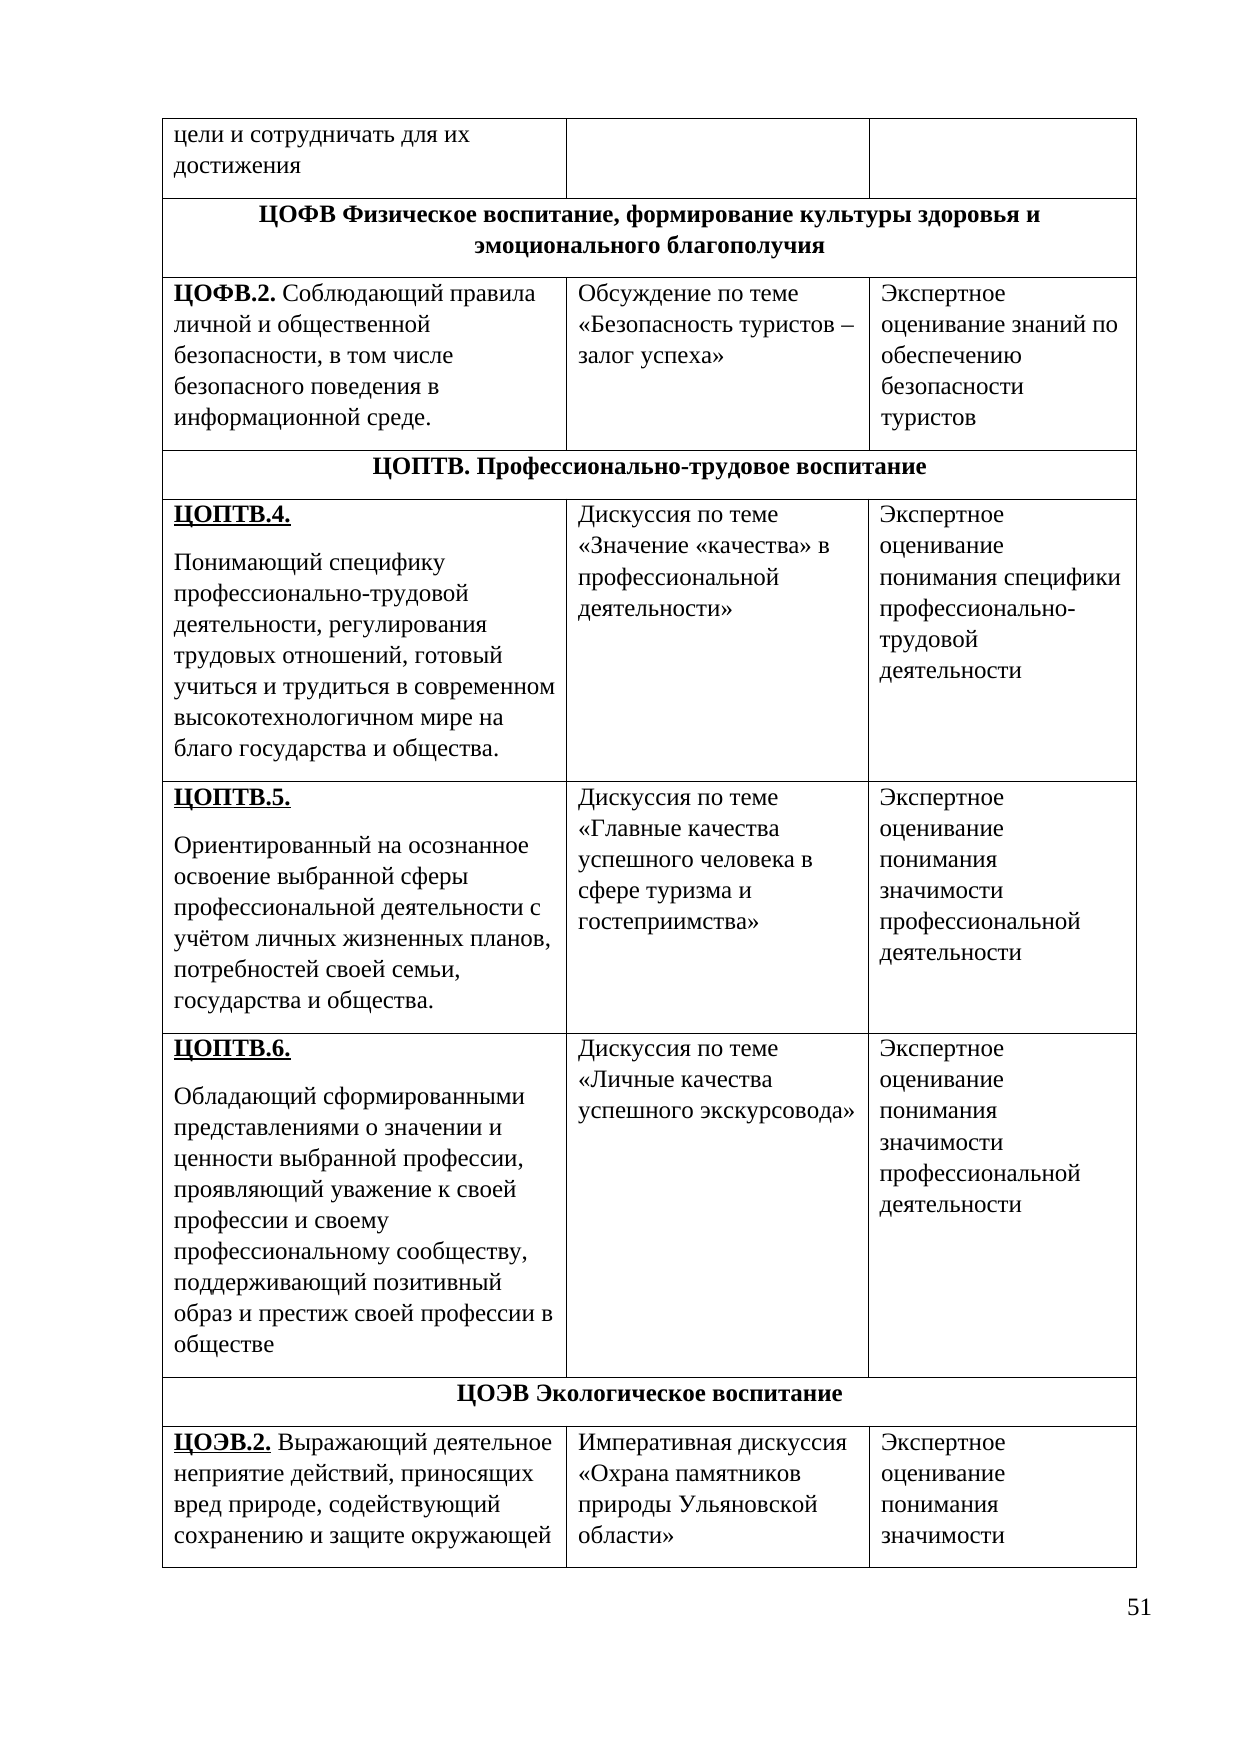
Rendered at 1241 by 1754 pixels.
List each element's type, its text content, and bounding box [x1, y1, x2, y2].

table_cell ЦОЭВ Экологическое воспитание [163, 1378, 1136, 1426]
table_cell Экспертное оценивание знаний по обеспечению безопасности туристов [870, 278, 1136, 450]
table_cell Экспертное оценивание понимания значимости профессиональной деятельности [869, 782, 1136, 1032]
table_cell ЦОПТВ.6. Обладающий сформированными представлениями о значении и ценности выбранной профессии, проявляющий уважение к своей профессии и своему профессиональному сообществу, поддерживающий позитивный образ и престиж своей профессии в обществе [163, 1034, 566, 1377]
table_cell Дискуссия по теме «Личные качества успешного экскурсовода» [567, 1034, 868, 1377]
table_cell ЦОПТВ.5. Ориентированный на осознанное освоение выбранной сферы профессиональной деятельности с учётом личных жизненных планов, потребностей своей семьи, государства и общества. [163, 782, 566, 1032]
table_cell ЦОПТВ.4. Понимающий специфику профессионально-трудовой деятельности, регулирования трудовых отношений, готовый учиться и трудиться в современном высокотехнологичном мире на благо государства и общества. [163, 500, 566, 781]
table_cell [870, 1427, 1136, 1567]
table_cell Дискуссия по теме «Главные качества успешного человека в сфере туризма и гостеприимства» [567, 782, 868, 1032]
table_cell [870, 119, 1136, 198]
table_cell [567, 1427, 869, 1567]
table_cell Экспертное оценивание понимания специфики профессионально-трудовой деятельности [869, 500, 1136, 781]
table_cell Дискуссия по теме «Значение «качества» в профессиональной деятельности» [567, 500, 868, 781]
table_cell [567, 119, 869, 198]
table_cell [163, 1427, 566, 1567]
table_cell ЦОФВ.2. Соблюдающий правила личной и общественной безопасности, в том числе безопасного поведения в информационной среде. [163, 278, 566, 450]
table_cell ЦОПТВ. Профессионально-трудовое воспитание [163, 451, 1136, 498]
table_cell Экспертное оценивание понимания значимости профессиональной деятельности [869, 1034, 1136, 1377]
table_cell Обсуждение по теме «Безопасность туристов – залог успеха» [567, 278, 869, 450]
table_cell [163, 119, 566, 198]
table_cell ЦОФВ Физическое воспитание, формирование культуры здоровья и эмоционального благополучия [163, 199, 1136, 277]
